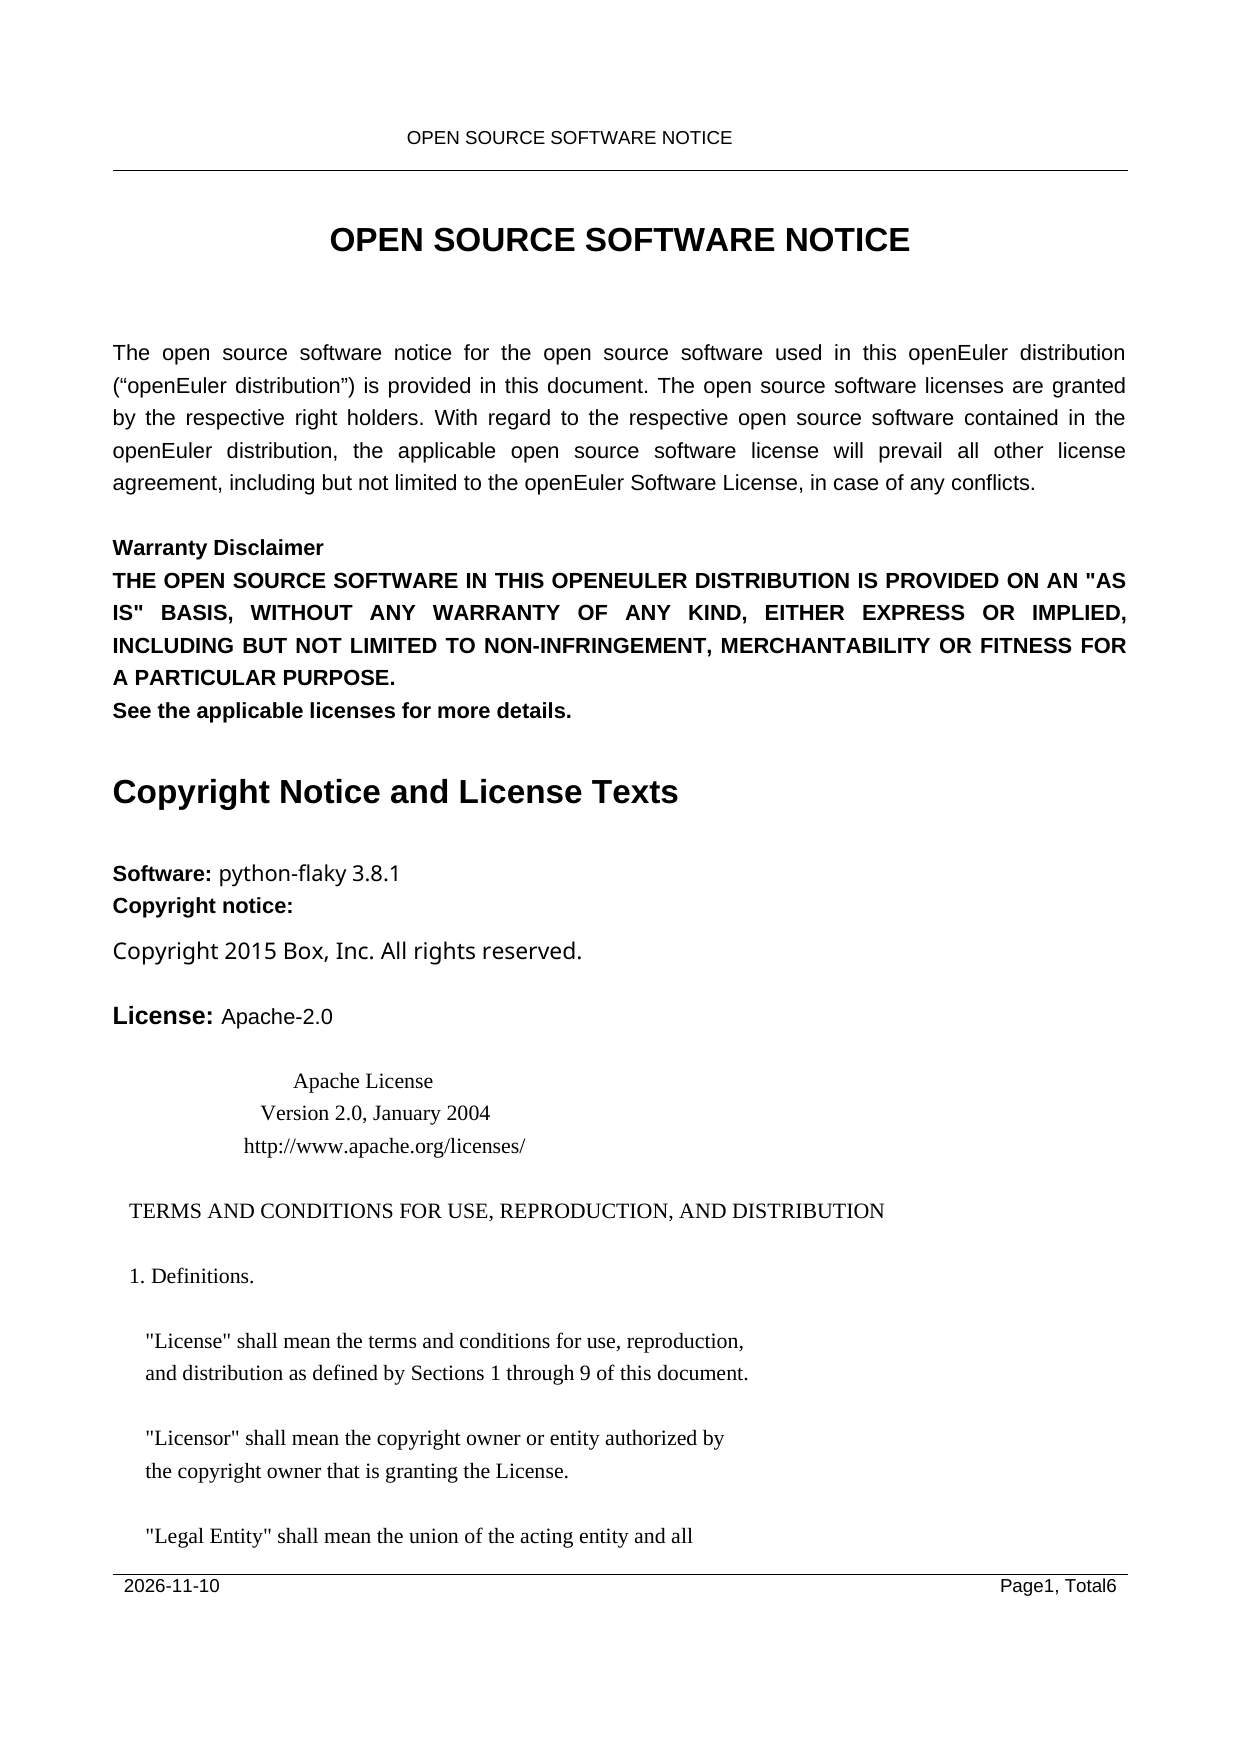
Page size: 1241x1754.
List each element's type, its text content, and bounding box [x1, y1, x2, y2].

text OPEN SOURCE SOFTWARE NOTICE [112, 206, 1128, 271]
text Copyright notice: [112, 889, 1128, 921]
text THE OPEN SOURCE SOFTWARE IN THIS OPENEULER DISTRIBUTION IS PROVIDED ON AN "AS IS" BASIS, WITHOUT ANY WARRANTY OF ANY KIND, EITHER EXPRESS OR IMPLIED, INCLUDING BUT NOT LIMITED TO NON-INFRINGEMENT, MERCHANTABILITY OR FITNESS FOR A PARTICULAR PURPOSE. See the applicable licenses for more details. [112, 564, 1128, 726]
text The open source software notice for the open source software used in this openEuler distribution (“openEuler distribution”) is provided in this document. The open source software licenses are granted by the respective right holders. With regard to the respective open source software contained in the openEuler distribution, the applicable open source software license will prevail all other license agreement, including but not limited to the openEuler Software License, in case of any conflicts. [112, 336, 1128, 499]
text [112, 1031, 1128, 1551]
text Copyright 2015 Box, Inc. All rights reserved. [112, 934, 1128, 999]
text Copyright Notice and License Texts [112, 759, 1128, 824]
text License: Apache-2.0 [112, 999, 1128, 1031]
text Warranty Disclaimer [112, 531, 1128, 564]
title Software: python-flaky 3.8.1 [112, 856, 1128, 889]
